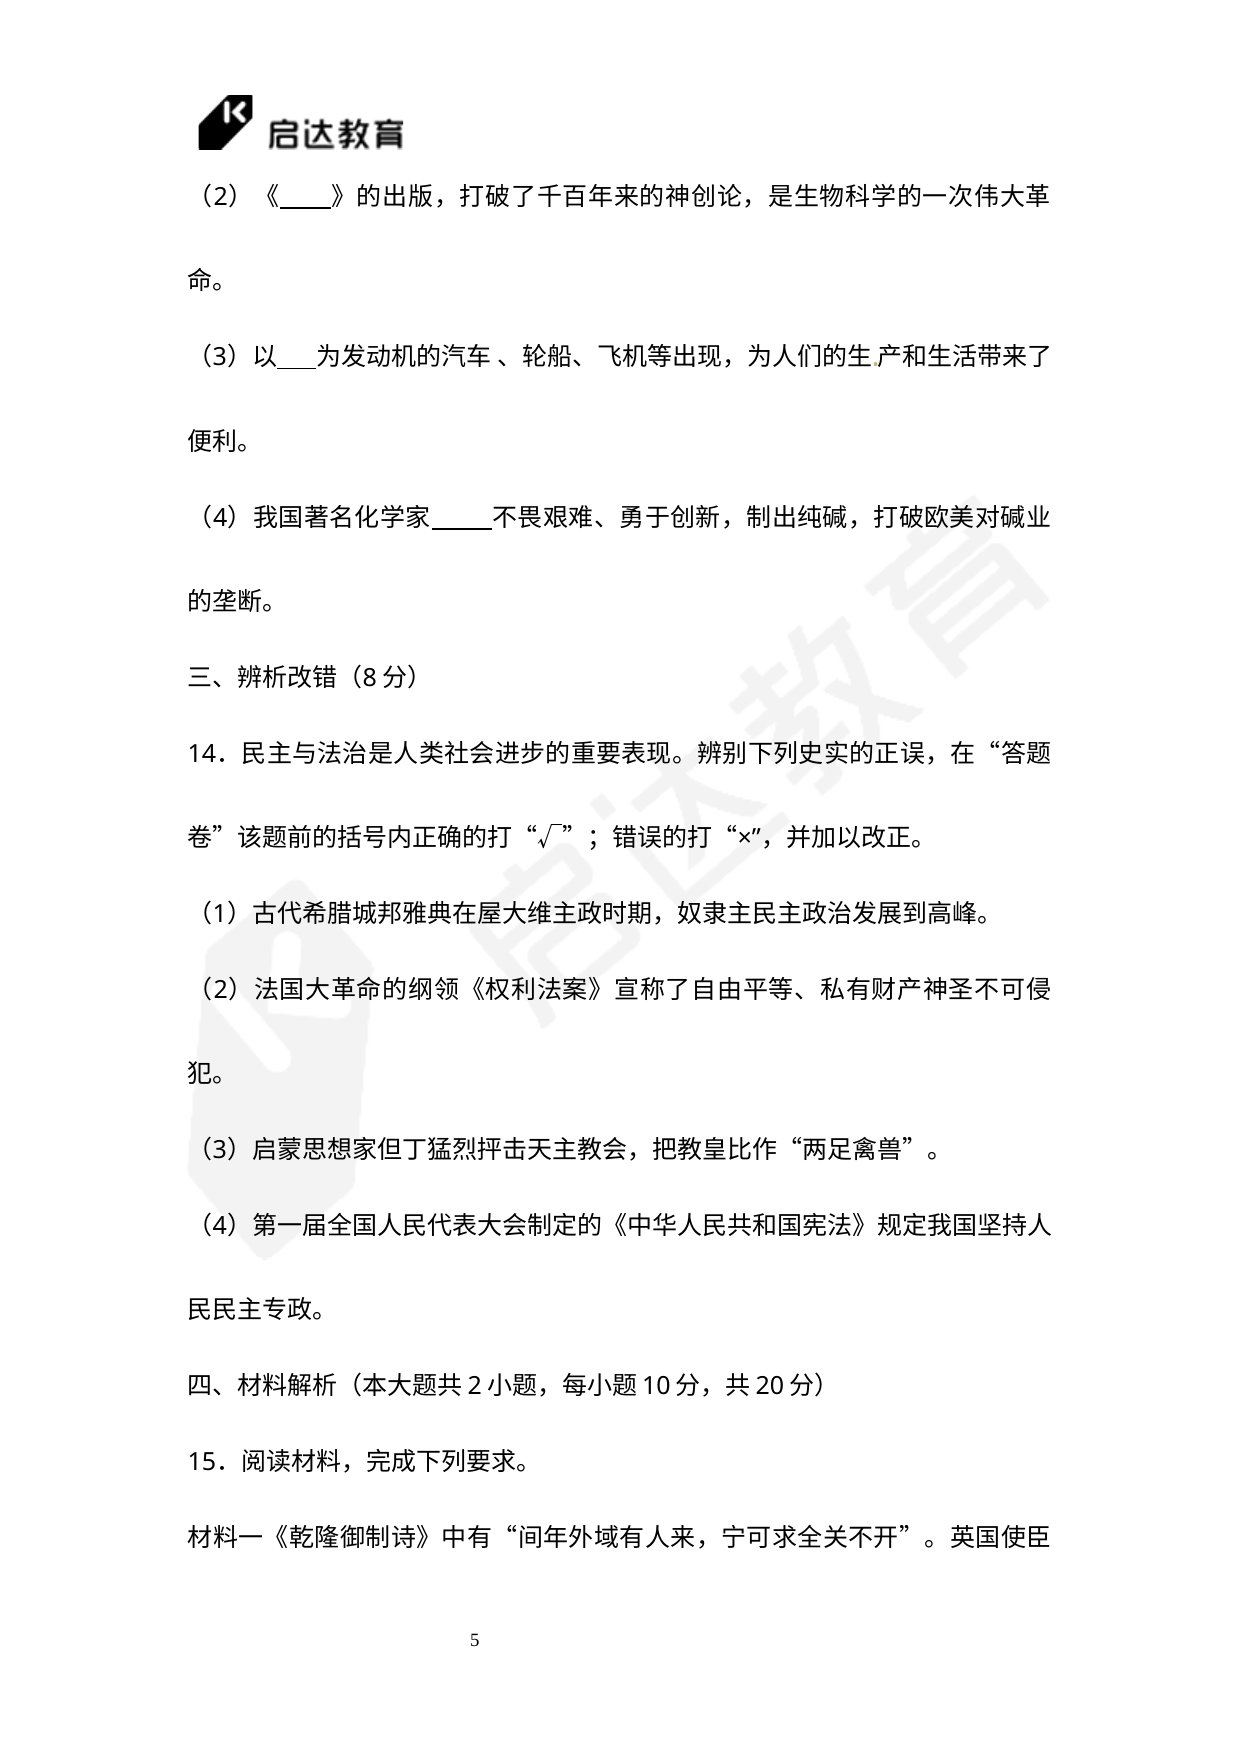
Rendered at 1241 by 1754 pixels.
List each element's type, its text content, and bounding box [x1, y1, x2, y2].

text （2）《 》的出版，打破了千百年来的神创论，是生物科学的一次伟大革命。 [187, 162, 1053, 311]
text （4）我国著名化学家 不畏艰难、勇于创新，制出纯碱，打破欧美对碱业的垄断。 [187, 483, 1053, 632]
text 14．民主与法治是人类社会进步的重要表现。辨别下列史实的正误，在“答题卷”该题前的括号内正确的打“√”；错误的打“×”，并加以改正。 [187, 719, 1053, 868]
text 材料一《乾隆御制诗》中有“间年外域有人来，宁可求全关不开”。英国使臣马夏尔尼说：“彼等以为苟不如此，则恐外人之交际频繁，又碍于安谧，而各界人等之服从上命，以维持皇威于不坠，乃中国政府唯一不易之格言。” [187, 1503, 1053, 1568]
text （3）以 为发动机的汽车 、轮船、飞机等出现，为人们的生产和生活带来了便利。 [187, 322, 1053, 472]
text （1）古代希腊城邦雅典在屋大维主政时期，奴隶主民主政治发展到高峰。 [187, 879, 1053, 944]
text （3）启蒙思想家但丁猛烈抨击天主教会，把教皇比作“两足禽兽”。 [187, 1115, 1053, 1180]
text 三、辨析改错（8分） [187, 643, 1053, 708]
text 四、材料解析（本大题共2小题，每小题10分，共20分） [187, 1351, 1053, 1416]
text （2）法国大革命的纲领《权利法案》宣称了自由平等、私有财产神圣不可侵犯。 [187, 955, 1053, 1104]
text 15．阅读材料，完成下列要求。 [187, 1427, 1053, 1492]
text （4）第一届全国人民代表大会制定的《中华人民共和国宪法》规定我国坚持人民民主专政。 [187, 1191, 1053, 1341]
picture [198, 95, 404, 150]
